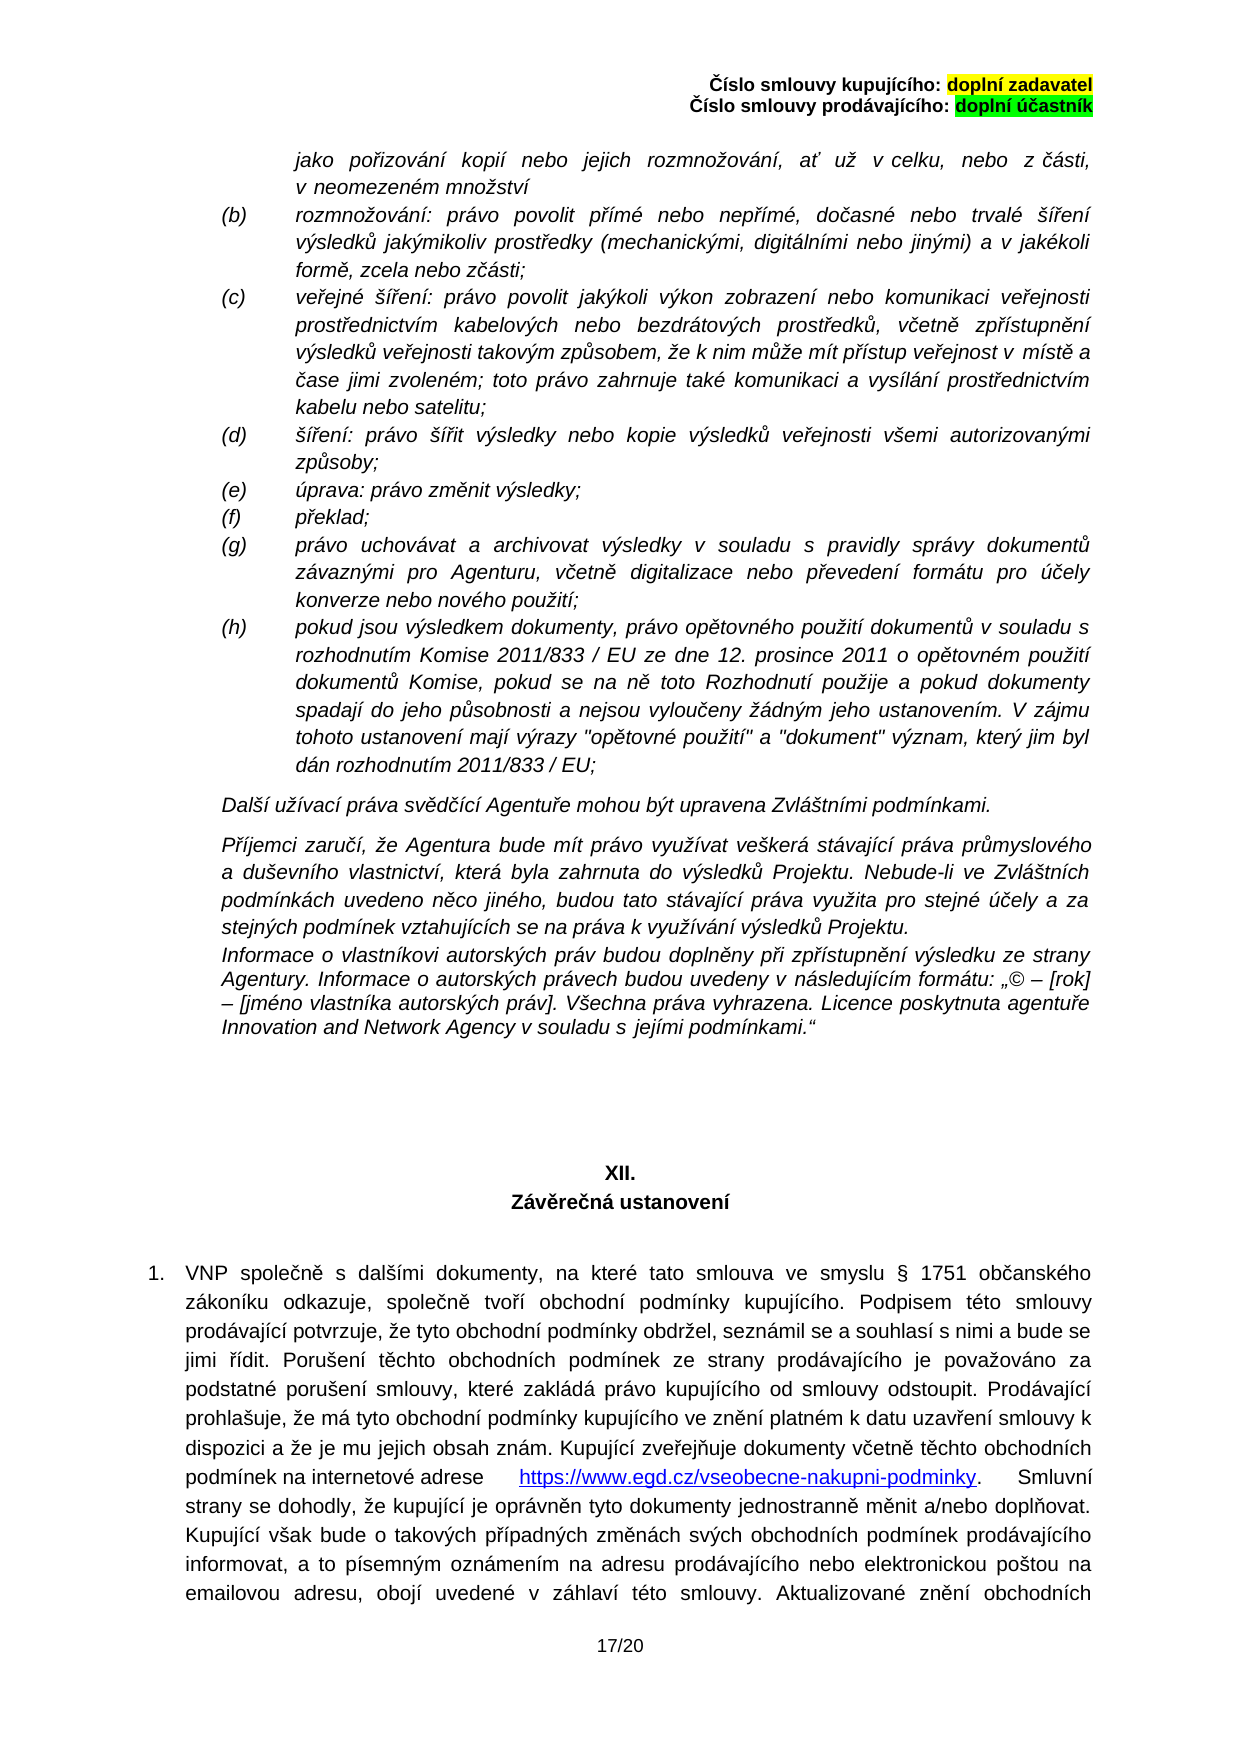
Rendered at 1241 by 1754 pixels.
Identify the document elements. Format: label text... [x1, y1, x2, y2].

list právo uchovávat a archivovat výsledky v souladu s pravidly správy dokumentů závaznými pro Agenturu, včetně digitalizace nebo převedení formátu pro účely konverze nebo nového použití; [221, 533, 1093, 612]
text Příjemci zaručí, že Agentura bude mít právo využívat veškerá stávající práva průmyslového a duševního vlastnictví, která byla zahrnuta do výsledků Projektu. Nebude-li ve Zvláštních podmínkách uvedeno něco jiného, budou tato stávající práva využita pro stejné účely a za stejných podmínek vztahujících se na práva k využívání výsledků Projektu. [221, 833, 1093, 939]
text XII. [148, 1155, 1093, 1184]
list překlad; [221, 505, 1093, 529]
list veřejné šíření: právo povolit jakýkoli výkon zobrazení nebo komunikaci veřejnosti prostřednictvím kabelových nebo bezdrátových prostředků, včetně zpřístupnění výsledků veřejnosti takovým způsobem, že k nim může mít přístup veřejnost v místě a čase jimi zvoleném; toto právo zahrnuje také komunikaci a vysílání prostřednictvím kabelu nebo satelitu; [221, 285, 1093, 419]
text Informace o vlastníkovi autorských práv budou doplněny při zpřístupnění výsledku ze strany Agentury. Informace o autorských právech budou uvedeny v následujícím formátu: „© – [rok] – [jméno vlastníka autorských práv]. Všechna práva vyhrazena. Licence poskytnuta agentuře Innovation and Network Agency v souladu s jejími podmínkami.“ [221, 943, 1093, 1038]
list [221, 148, 1093, 199]
list pokud jsou výsledkem dokumenty, právo opětovného použití dokumentů v souladu s rozhodnutím Komise 2011/833 / EU ze dne 12. prosince 2011 o opětovném použití dokumentů Komise, pokud se na ně toto Rozhodnutí použije a pokud dokumenty spadají do jeho působnosti a nejsou vyloučeny žádným jeho ustanovením. V zájmu tohoto ustanovení mají výrazy "opětovné použití" a "dokument" význam, který jim byl dán rozhodnutím 2011/833 / EU; [221, 615, 1093, 777]
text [148, 1255, 1093, 1605]
list úprava: právo změnit výsledky; [221, 478, 1093, 502]
text Závěrečná ustanovení [148, 1184, 1093, 1213]
text Další užívací práva svědčící Agentuře mohou být upravena Zvláštními podmínkami. [148, 793, 1093, 817]
list šíření: právo šířit výsledky nebo kopie výsledků veřejnosti všemi autorizovanými způsoby; [221, 423, 1093, 474]
list rozmnožování: právo povolit přímé nebo nepřímé, dočasné nebo trvalé šíření výsledků jakýmikoliv prostředky (mechanickými, digitálními nebo jinými) a v jakékoli formě, zcela nebo zčásti; [221, 203, 1093, 282]
